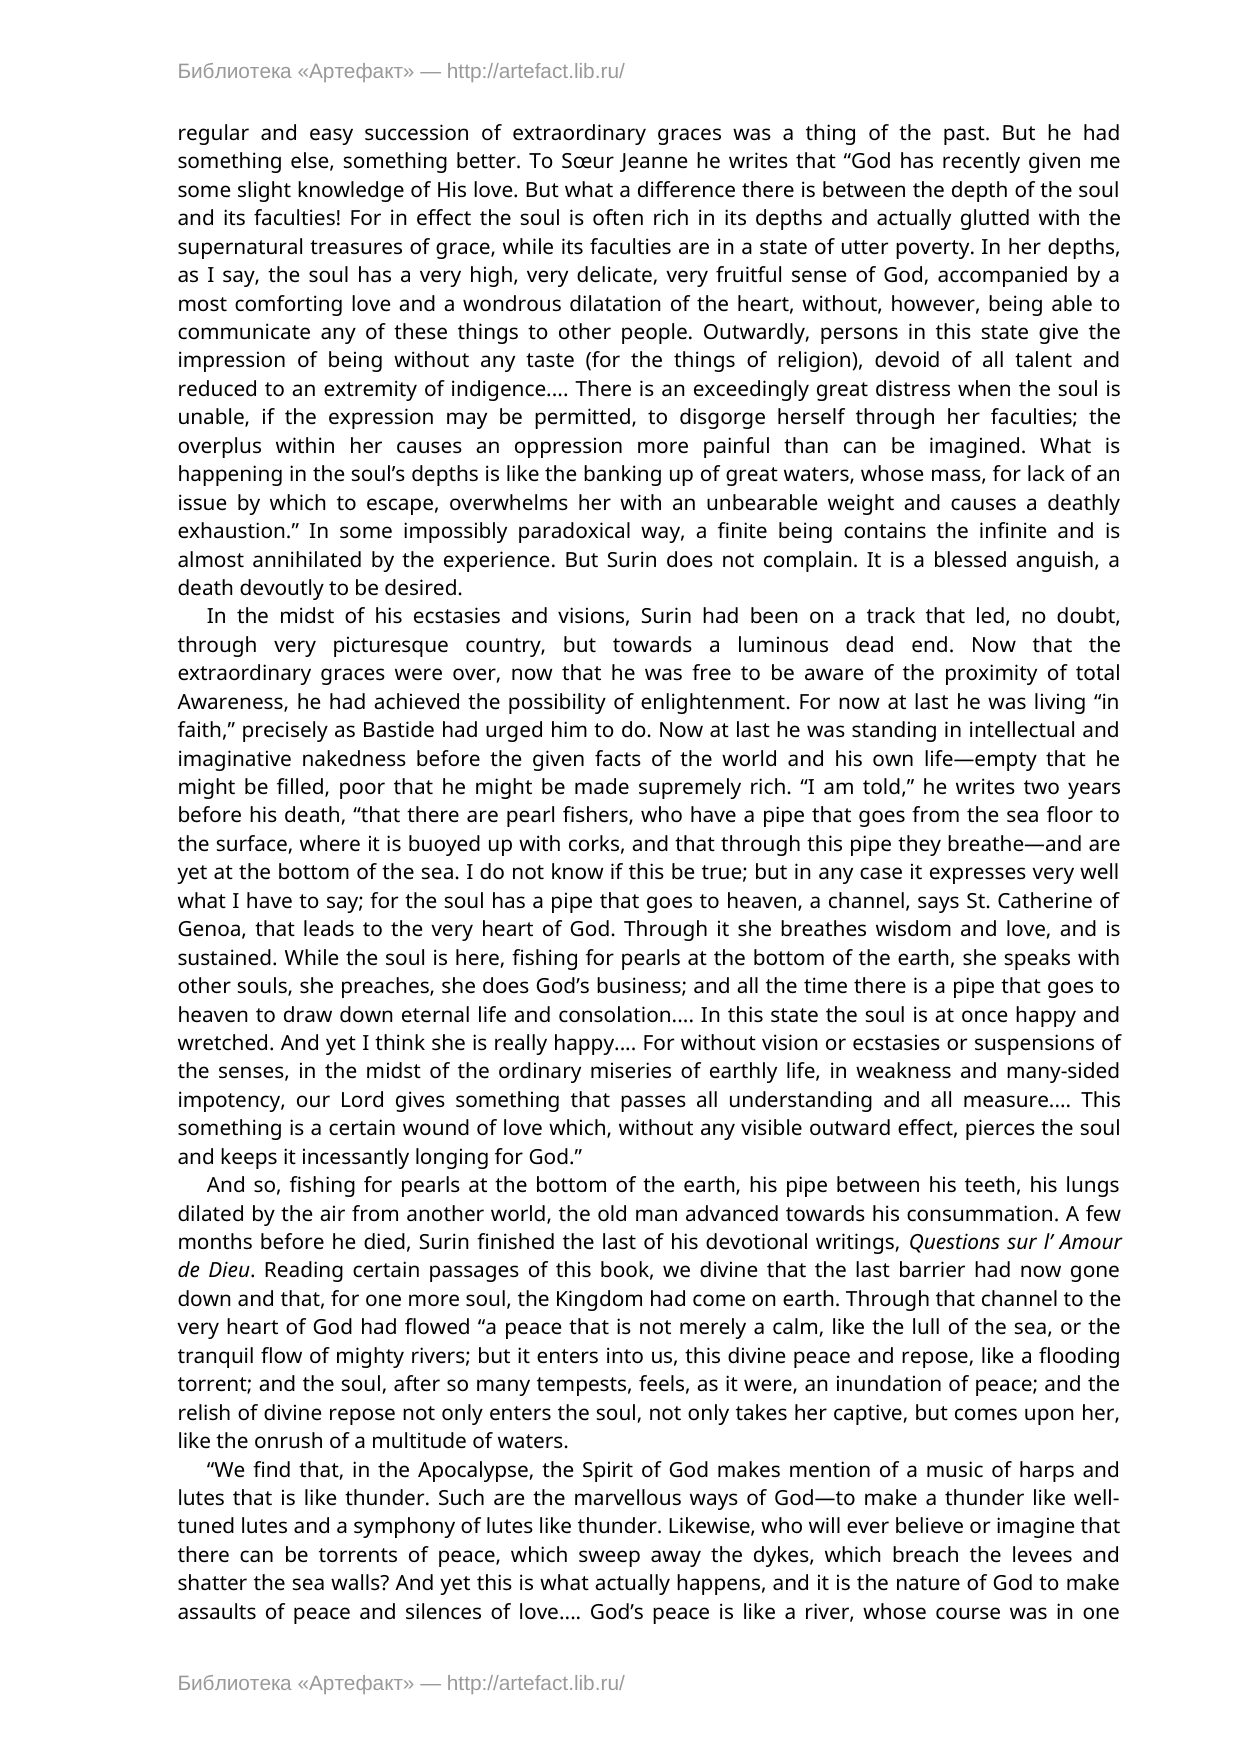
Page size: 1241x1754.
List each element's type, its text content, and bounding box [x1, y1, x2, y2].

text In the midst of his ecstasies and visions, Surin had been on a track that led, no doubt, through very picturesque country, but towards a luminous dead end. Now that the extraordinary graces were over, now that he was free to be aware of the proximity of total Awareness, he had achieved the possibility of enlightenment. For now at last he was living “in faith,” precisely as Bastide had urged him to do. Now at last he was standing in intellectual and imaginative nakedness before the given facts of the world and his own life—empty that he might be filled, poor that he might be made supremely rich. “I am told,” he writes two years before his death, “that there are pearl fishers, who have a pipe that goes from the sea floor to the surface, where it is buoyed up with corks, and that through this pipe they breathe—and are yet at the bottom of the sea. I do not know if this be true; but in any case it expresses very well what I have to say; for the soul has a pipe that goes to heaven, a channel, says St. Catherine of Genoa, that leads to the very heart of God. Through it she breathes wisdom and love, and is sustained. While the soul is here, fishing for pearls at the bottom of the earth, she speaks with other souls, she preaches, she does God’s business; and all the time there is a pipe that goes to heaven to draw down eternal life and consolation.... In this state the soul is at once happy and wretched. And yet I think she is really happy.... For without vision or ecstasies or suspensions of the senses, in the midst of the ordinary miseries of earthly life, in weakness and many-sided impotency, our Lord gives something that passes all understanding and all measure.... This something is a certain wound of love which, without any visible outward effect, pierces the soul and keeps it incessantly longing for God.” [177, 602, 1122, 1170]
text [177, 1455, 1122, 1625]
text And so, fishing for pearls at the bottom of the earth, his pipe between his teeth, his lungs dilated by the air from another world, the old man advanced towards his consummation. A few months before he died, Surin finished the last of his devotional writings, Questions sur l’ Amour de Dieu. Reading certain passages of this book, we divine that the last barrier had now gone down and that, for one more soul, the Kingdom had come on earth. Through that channel to the very heart of God had flowed “a peace that is not merely a calm, like the lull of the sea, or the tranquil flow of mighty rivers; but it enters into us, this divine peace and repose, like a flooding torrent; and the soul, after so many tempests, feels, as it were, an inundation of peace; and the relish of divine repose not only enters the soul, not only takes her captive, but comes upon her, like the onrush of a multitude of waters. [177, 1170, 1122, 1455]
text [177, 118, 1122, 602]
